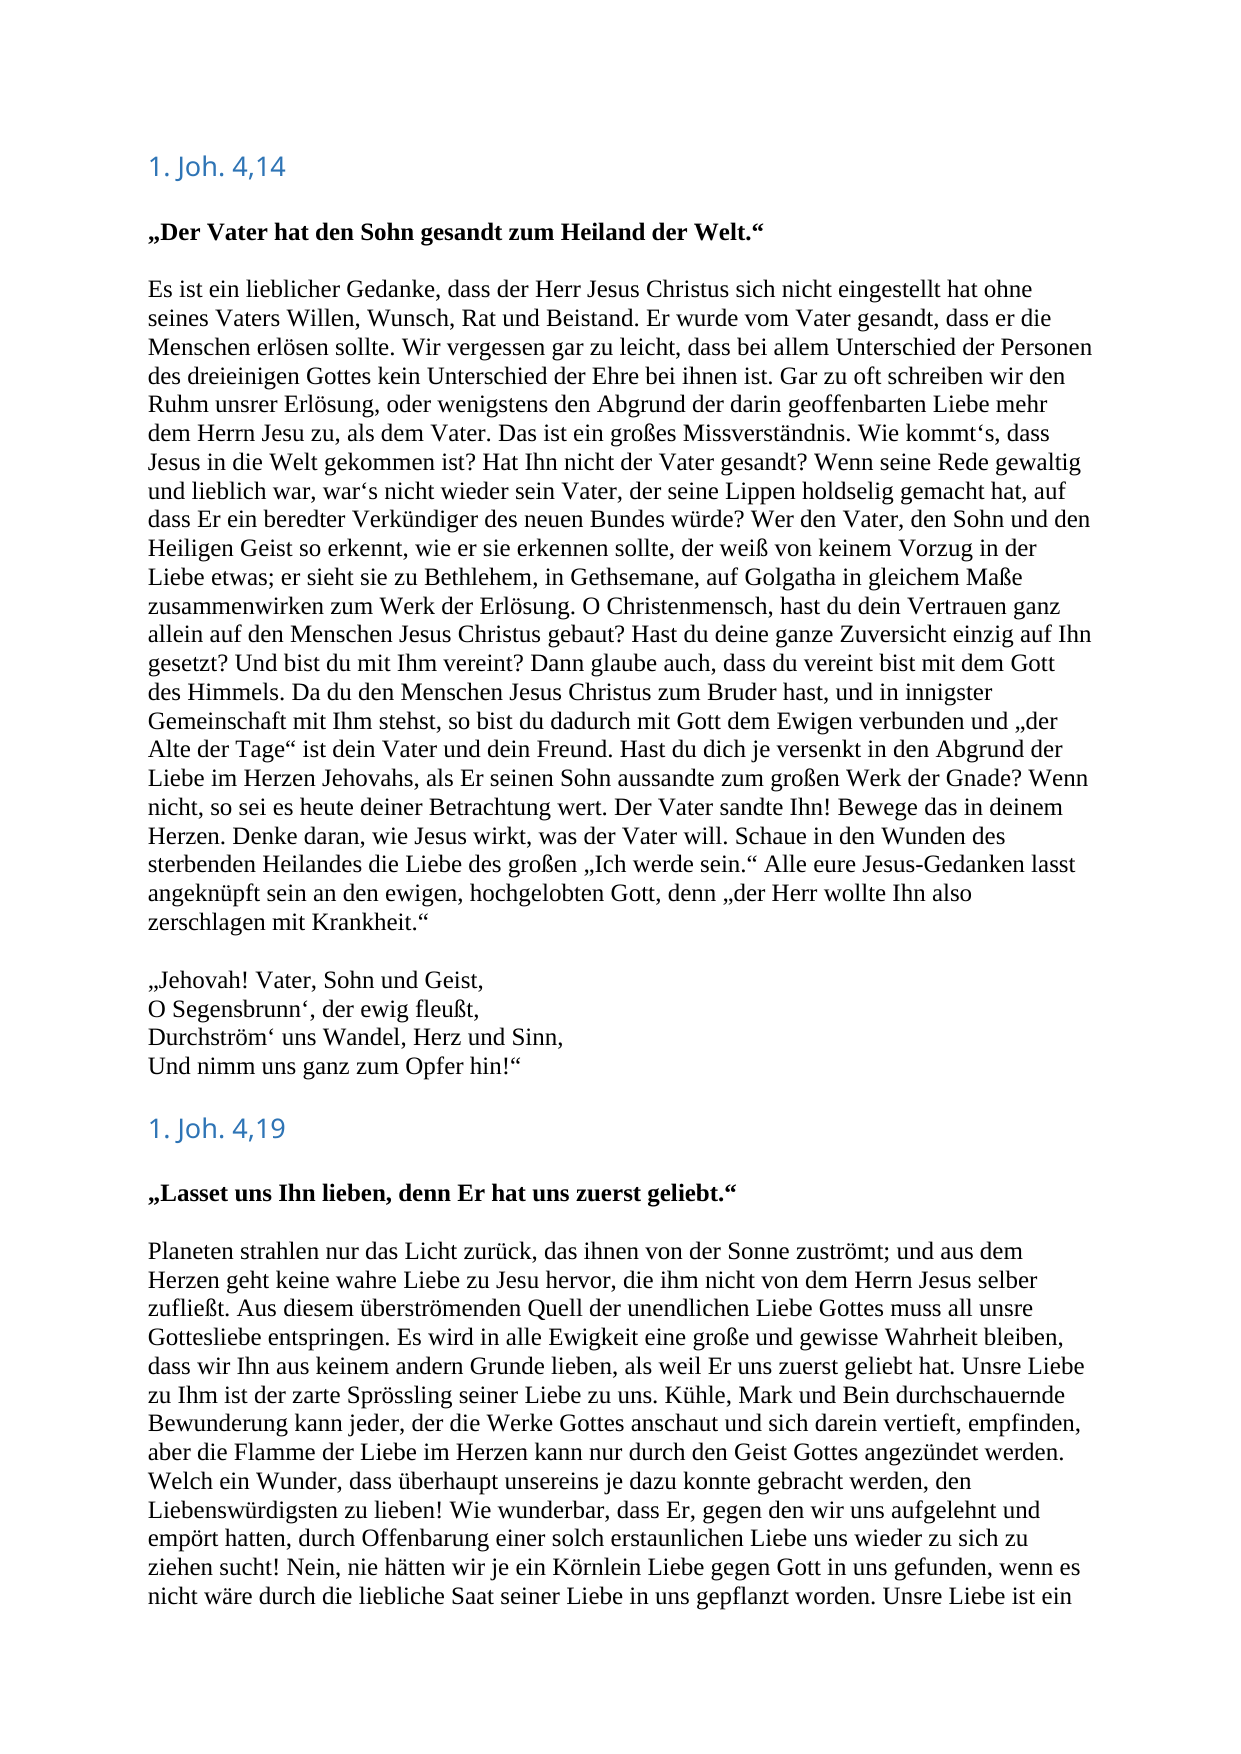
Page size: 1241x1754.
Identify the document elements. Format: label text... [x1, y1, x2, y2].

text Es ist ein lieblicher Gedanke, dass der Herr Jesus Christus sich nicht eingestellt hat ohne seines Vaters Willen, Wunsch, Rat und Beistand. Er wurde vom Vater gesandt, dass er die Menschen erlösen sollte. Wir vergessen gar zu leicht, dass bei allem Unterschied der Personen des dreieinigen Gottes kein Unterschied der Ehre bei ihnen ist. Gar zu oft schreiben wir den Ruhm unsrer Erlösung, oder wenigstens den Abgrund der darin geoffenbarten Liebe mehr dem Herrn Jesu zu, als dem Vater. Das ist ein großes Missverständnis. Wie kommt‘s, dass Jesus in die Welt gekommen ist? Hat Ihn nicht der Vater gesandt? Wenn seine Rede gewaltig und lieblich war, war‘s nicht wieder sein Vater, der seine Lippen holdselig gemacht hat, auf dass Er ein beredter Verkündiger des neuen Bundes würde? Wer den Vater, den Sohn und den Heiligen Geist so erkennt, wie er sie erkennen sollte, der weiß von keinem Vorzug in der Liebe etwas; er sieht sie zu Bethlehem, in Gethsemane, auf Golgatha in gleichem Maße zusammenwirken zum Werk der Erlösung. O Christenmensch, hast du dein Vertrauen ganz allein auf den Menschen Jesus Christus gebaut? Hast du deine ganze Zuversicht einzig auf Ihn gesetzt? Und bist du mit Ihm vereint? Dann glaube auch, dass du vereint bist mit dem Gott des Himmels. Da du den Menschen Jesus Christus zum Bruder hast, und in innigster Gemeinschaft mit Ihm stehst, so bist du dadurch mit Gott dem Ewigen verbunden und „der Alte der Tage“ ist dein Vater und dein Freund. Hast du dich je versenkt in den Abgrund der Liebe im Herzen Jehovahs, als Er seinen Sohn aussandte zum großen Werk der Gnade? Wenn nicht, so sei es heute deiner Betrachtung wert. Der Vater sandte Ihn! Bewege das in deinem Herzen. Denke daran, wie Jesus wirkt, was der Vater will. Schaue in den Wunden des sterbenden Heilandes die Liebe des großen „Ich werde sein.“ Alle eure Jesus-Gedanken lasst angeknüpft sein an den ewigen, hochgelobten Gott, denn „der Herr wollte Ihn also zerschlagen mit Krankheit.“ [148, 274, 1093, 936]
subtitle 1. Joh. 4,19 [148, 1109, 1093, 1146]
text „Jehovah! Vater, Sohn und Geist, O Segensbrunn‘, der ewig fleußt, Durchström‘ uns Wandel, Herz und Sinn, Und nimm uns ganz zum Opfer hin!“ [148, 965, 1093, 1080]
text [148, 1236, 1093, 1610]
subtitle 1. Joh. 4,14 [148, 148, 1093, 184]
text „Lasset uns Ihn lieben, denn Er hat uns zuerst geliebt.“ [148, 1178, 1093, 1207]
text „Der Vater hat den Sohn gesandt zum Heiland der Welt.“ [148, 217, 1093, 245]
